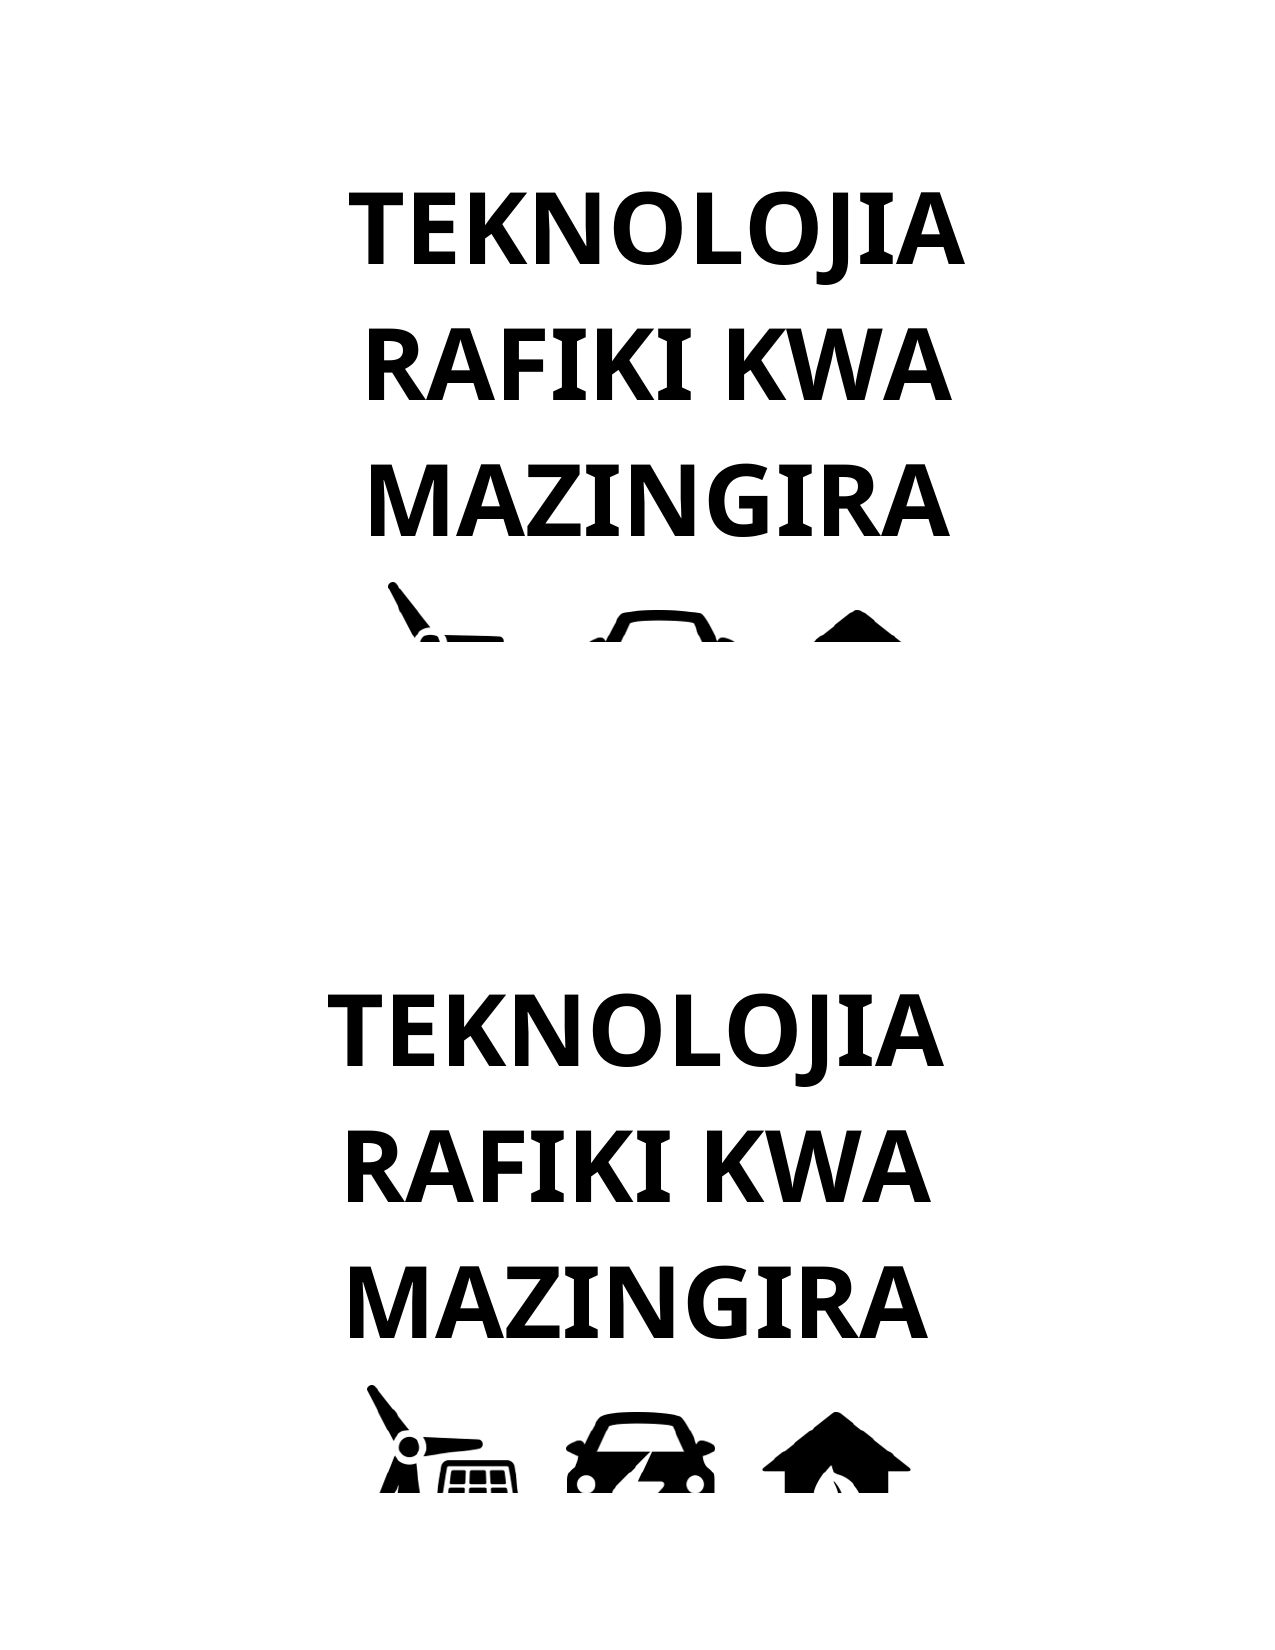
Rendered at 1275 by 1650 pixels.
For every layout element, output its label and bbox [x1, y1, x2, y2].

picture [359, 566, 954, 642]
picture [338, 1368, 933, 1493]
